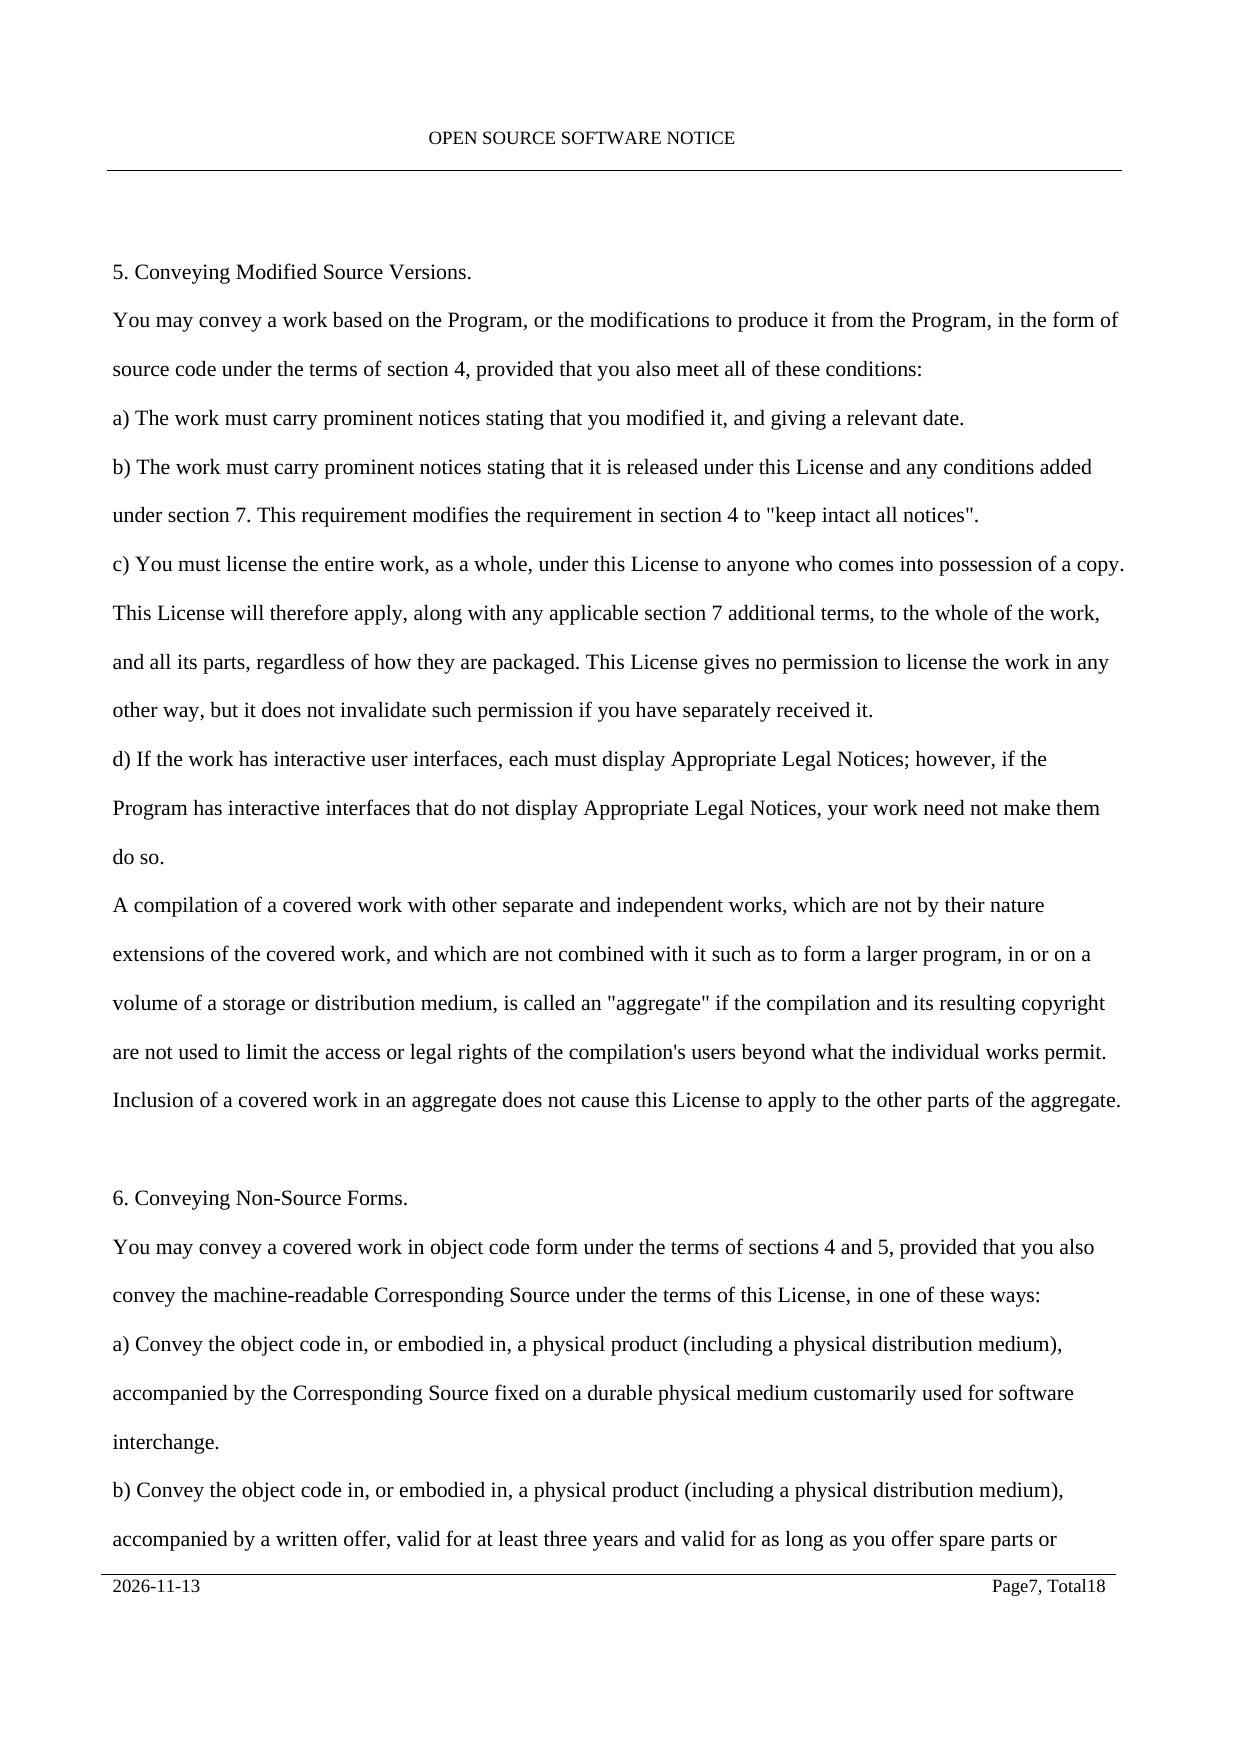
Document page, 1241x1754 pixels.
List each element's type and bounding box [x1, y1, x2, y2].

text [112, 206, 1128, 1555]
